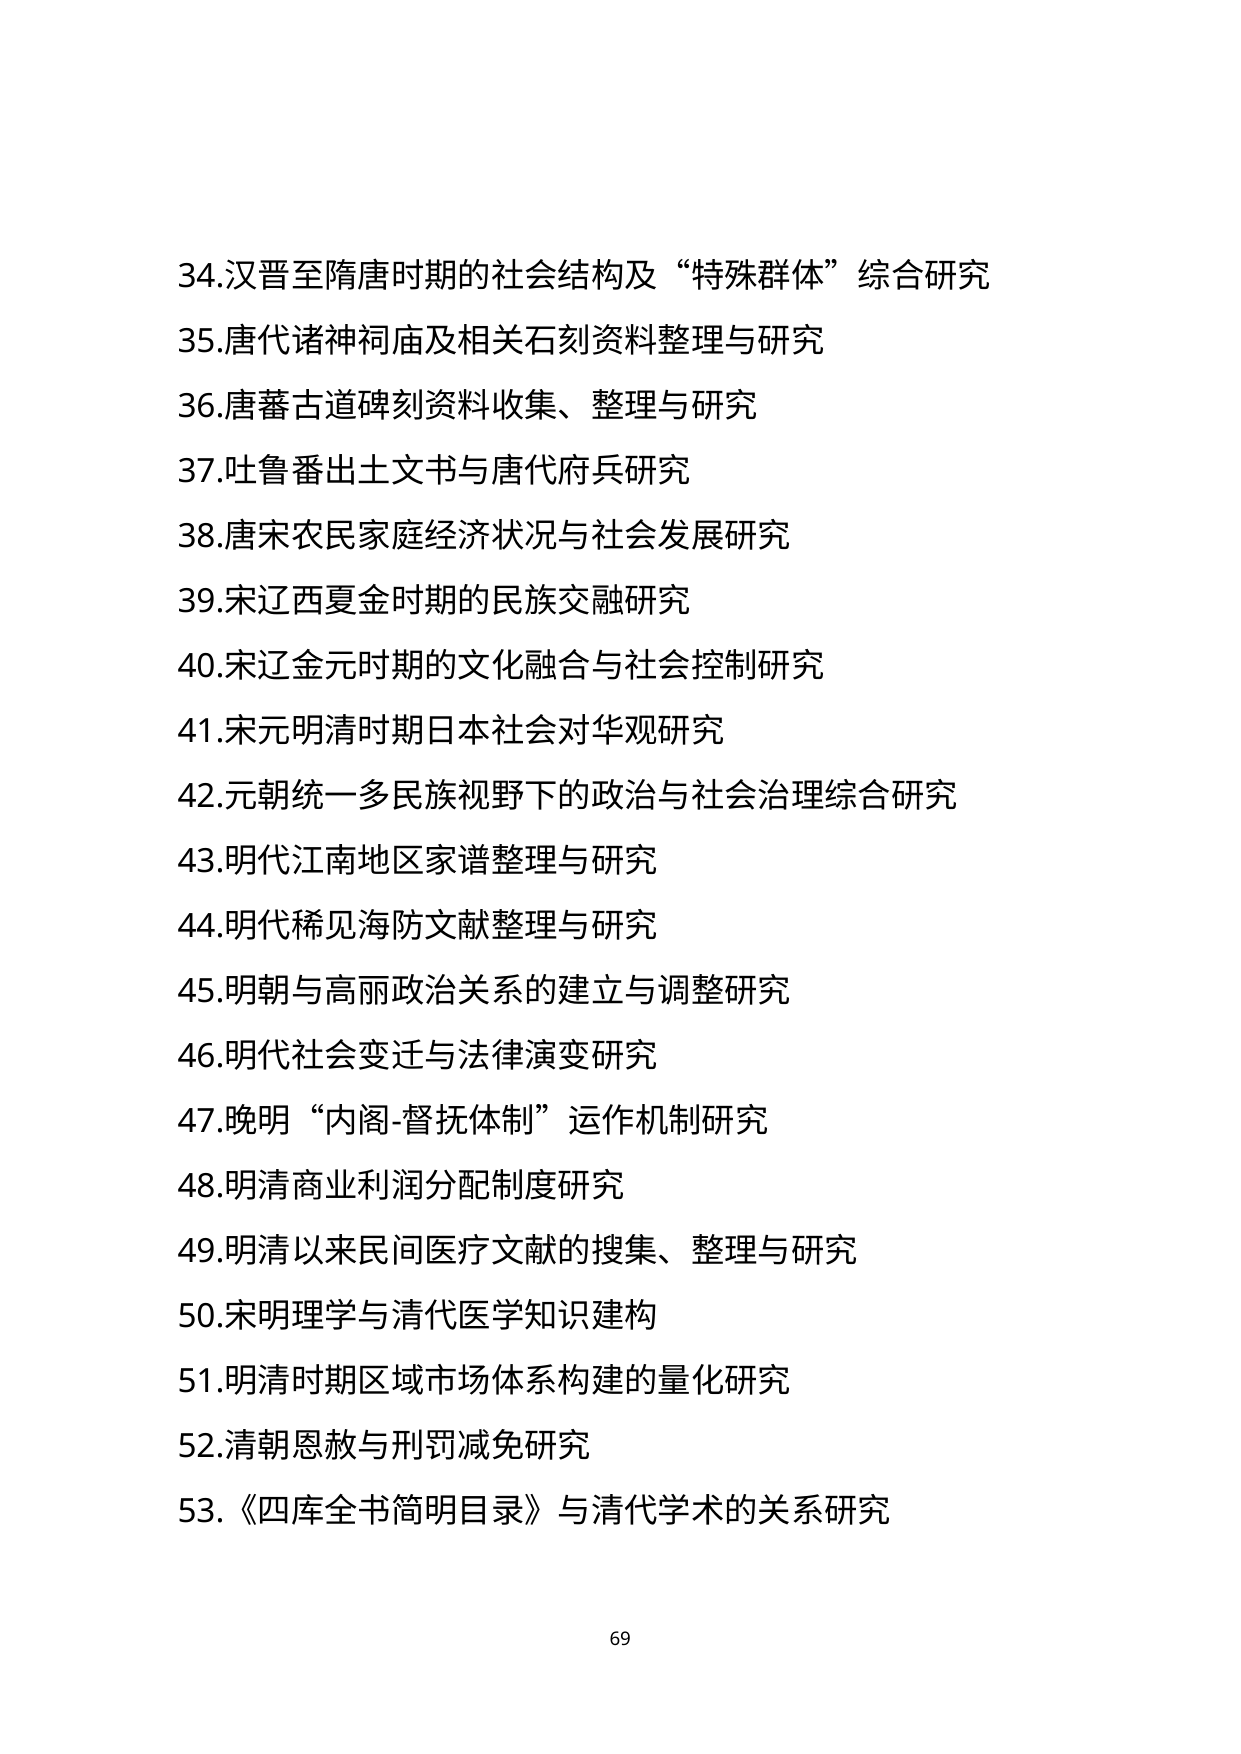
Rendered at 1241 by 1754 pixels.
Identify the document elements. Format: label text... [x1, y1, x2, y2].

text 47.晚明“内阁-督抚体制”运作机制研究 [177, 1085, 1063, 1150]
text 43.明代江南地区家谱整理与研究 [177, 825, 1063, 890]
text 38.唐宋农民家庭经济状况与社会发展研究 [177, 500, 1063, 565]
text 42.元朝统一多民族视野下的政治与社会治理综合研究 [177, 760, 1063, 825]
text 53.《四库全书简明目录》与清代学术的关系研究 [177, 1475, 1063, 1540]
text 44.明代稀见海防文献整理与研究 [177, 890, 1063, 955]
text 52.清朝恩赦与刑罚减免研究 [177, 1410, 1063, 1475]
text 46.明代社会变迁与法律演变研究 [177, 1020, 1063, 1085]
text 48.明清商业利润分配制度研究 [177, 1150, 1063, 1215]
text 37.吐鲁番出土文书与唐代府兵研究 [177, 435, 1063, 500]
text 40.宋辽金元时期的文化融合与社会控制研究 [177, 630, 1063, 695]
text 35.唐代诸神祠庙及相关石刻资料整理与研究 [177, 305, 1063, 370]
text 41.宋元明清时期日本社会对华观研究 [177, 695, 1063, 760]
text 50.宋明理学与清代医学知识建构 [177, 1280, 1063, 1345]
text 49.明清以来民间医疗文献的搜集、整理与研究 [177, 1215, 1063, 1280]
text 34.汉晋至隋唐时期的社会结构及“特殊群体”综合研究 [177, 240, 1063, 305]
text 51.明清时期区域市场体系构建的量化研究 [177, 1345, 1063, 1410]
text 45.明朝与高丽政治关系的建立与调整研究 [177, 955, 1063, 1020]
text 36.唐蕃古道碑刻资料收集、整理与研究 [177, 370, 1063, 435]
text 39.宋辽西夏金时期的民族交融研究 [177, 565, 1063, 630]
